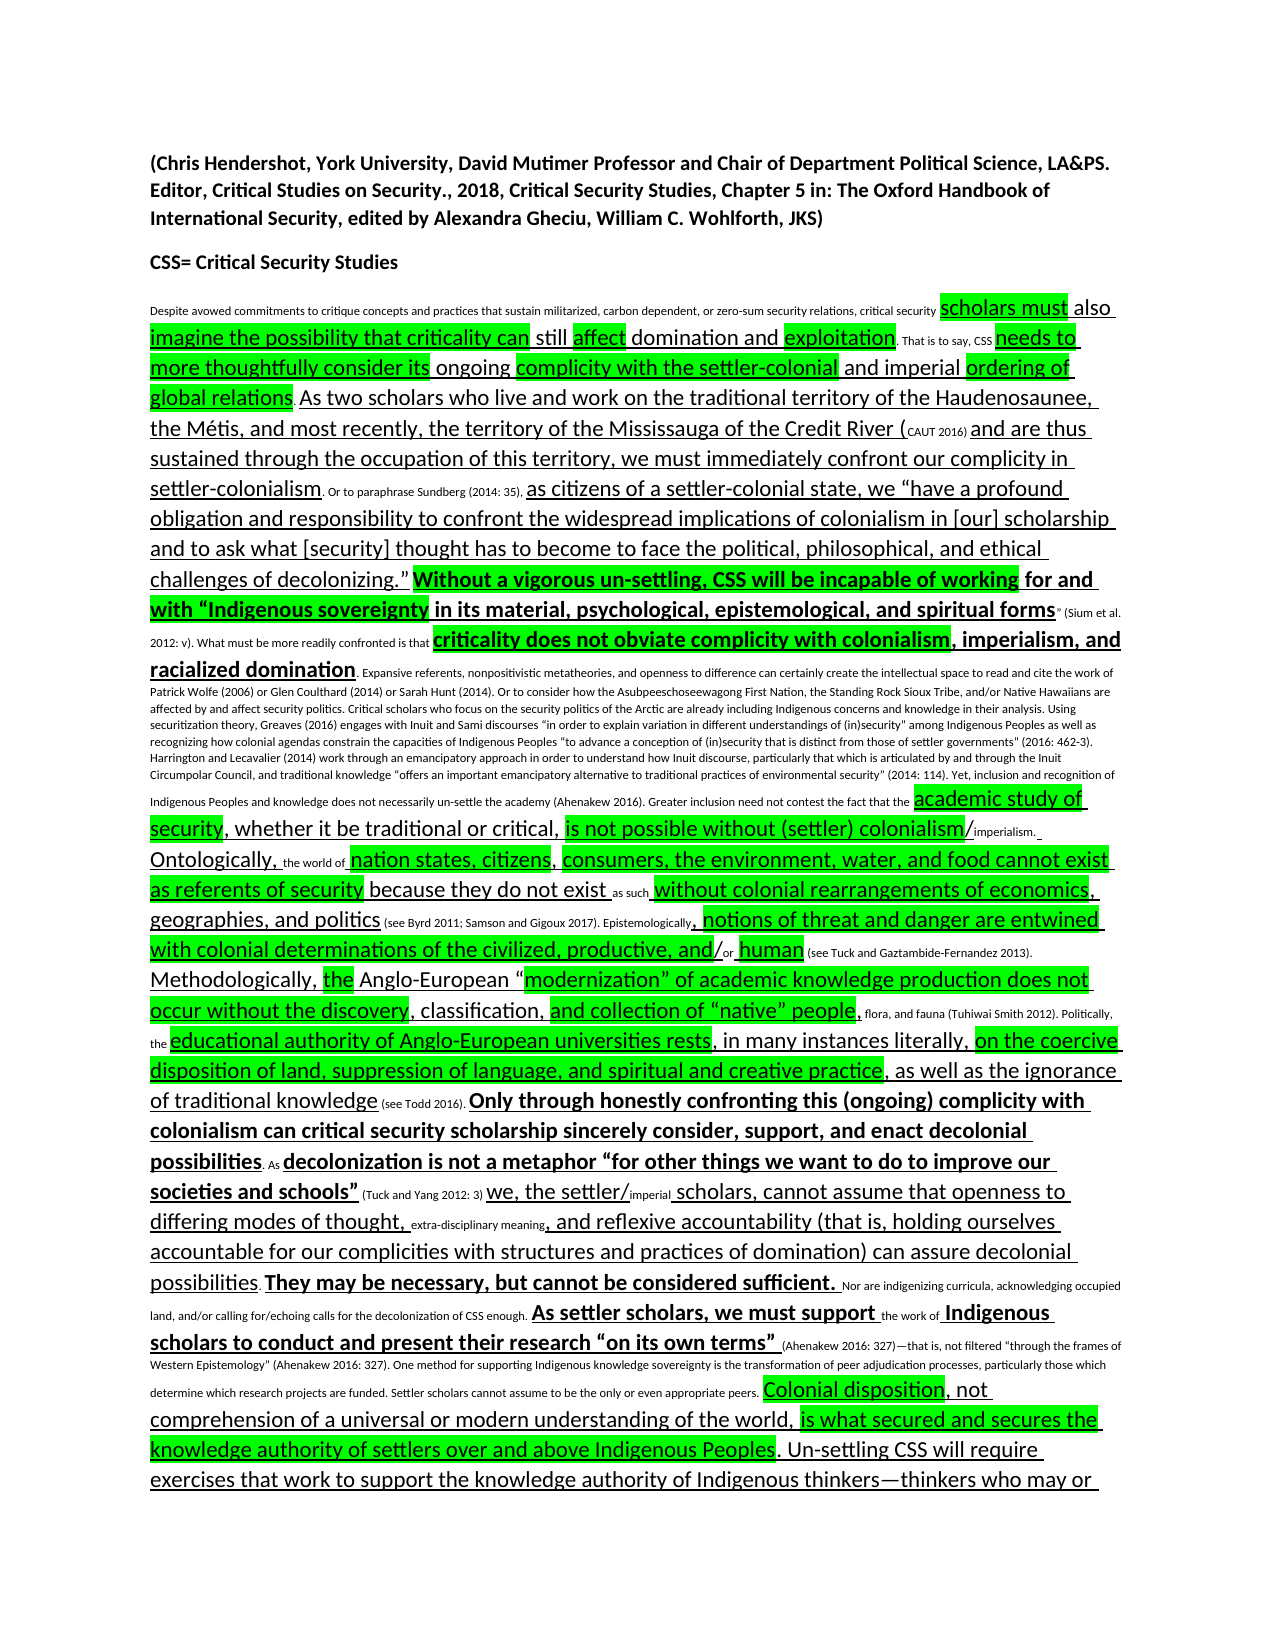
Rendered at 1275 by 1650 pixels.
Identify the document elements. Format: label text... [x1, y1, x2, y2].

text CSS= Critical Security Studies [150, 249, 1125, 274]
text (Chris Hendershot, York University, David Mutimer Professor and Chair of Department Political Science, LA&PS. Editor, Critical Studies on Security., 2018, Critical Security Studies, Chapter 5 in: The Oxford Handbook of International Security, edited by Alexandra Gheciu, William C. Wohlforth, JKS) [150, 150, 1125, 230]
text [150, 293, 1125, 1493]
